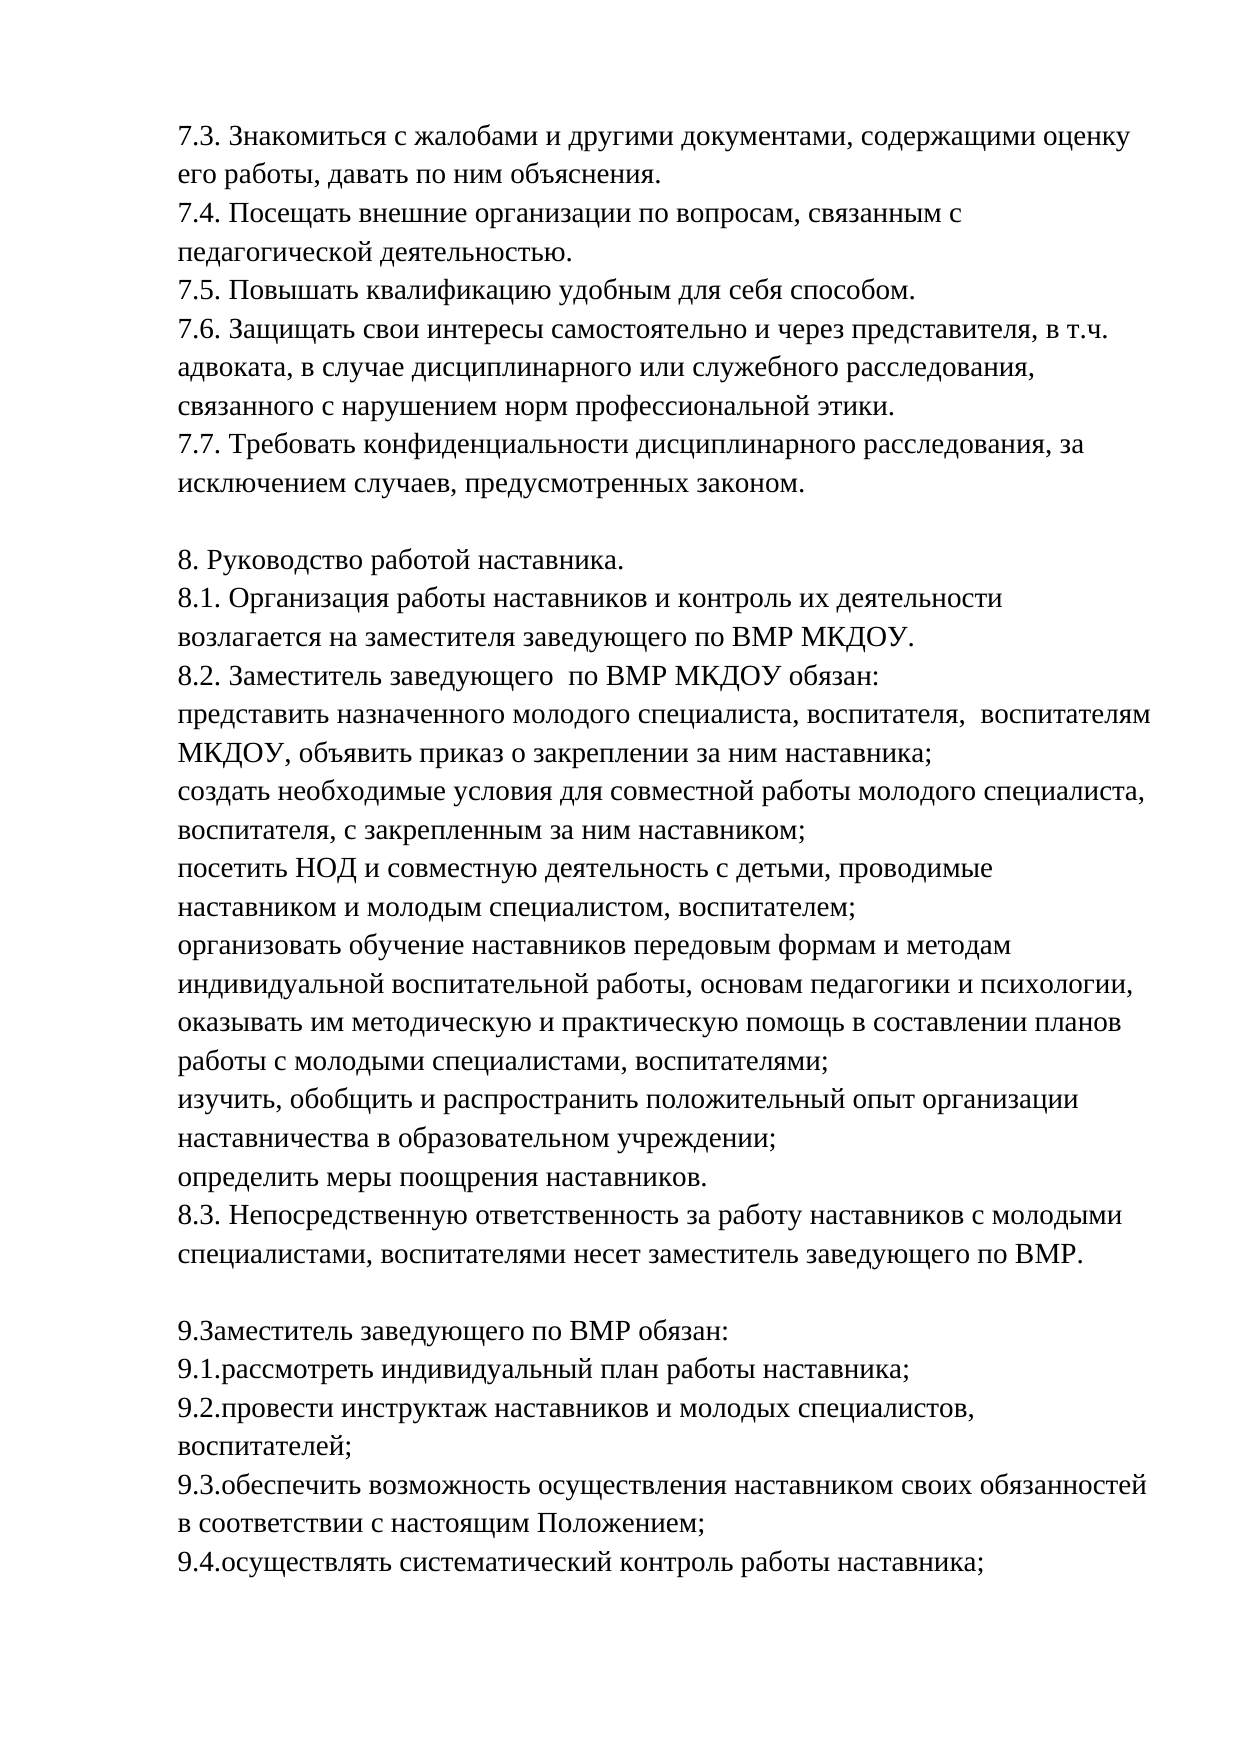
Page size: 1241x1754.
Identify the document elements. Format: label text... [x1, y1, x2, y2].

text 7.3. Знакомиться с жалобами и другими документами, содержащими оценку его работы, давать по ним объяснения. [177, 118, 1152, 190]
text создать необходимые условия для совместной работы молодого специалиста, воспитателя, с закрепленным за ним наставником; [177, 773, 1152, 845]
text 8.1. Организация работы наставников и контроль их деятельности возлагается на заместителя заведующего по ВМР МКДОУ. [177, 581, 1152, 653]
text 9.4.осуществлять систематический контроль работы наставника; [177, 1544, 1152, 1578]
text 9.2.провести инструктаж наставников и молодых специалистов, воспитателей; [177, 1390, 1152, 1462]
text 7.6. Защищать свои интересы самостоятельно и через представителя, в т.ч. адвоката, в случае дисциплинарного или служебного расследования, связанного с нарушением норм профессиональной этики. [177, 311, 1152, 421]
text 7.5. Повышать квалификацию удобным для себя способом. [177, 272, 1152, 306]
text 8. Руководство работой наставника. [177, 542, 1152, 576]
text 8.3. Непосредственную ответственность за работу наставников с молодыми специалистами, воспитателями несет заместитель заведующего по ВМР. [177, 1197, 1152, 1269]
text 7.4. Посещать внешние организации по вопросам, связанным с педагогической деятельностью. [177, 195, 1152, 267]
text 8.2. Заместитель заведующего по ВМР МКДОУ обязан: [177, 658, 1152, 691]
text организовать обучение наставников передовым формам и методам индивидуальной воспитательной работы, основам педагогики и психологии, оказывать им методическую и практическую помощь в составлении планов работы с молодыми специалистами, воспитателями; [177, 927, 1152, 1077]
text посетить НОД и совместную деятельность с детьми, проводимые наставником и молодым специалистом, воспитателем; [177, 850, 1152, 922]
text 9.Заместитель заведующего по ВМР обязан: [177, 1313, 1152, 1346]
text 7.7. Требовать конфиденциальности дисциплинарного расследования, за исключением случаев, предусмотренных законом. [177, 426, 1152, 498]
text 9.3.обеспечить возможность осуществления наставником своих обязанностей в соответствии с настоящим Положением; [177, 1467, 1152, 1539]
text определить меры поощрения наставников. [177, 1159, 1152, 1192]
text 9.1.рассмотреть индивидуальный план работы наставника; [177, 1351, 1152, 1385]
text изучить, обобщить и распространить положительный опыт организации наставничества в образовательном учреждении; [177, 1082, 1152, 1154]
text представить назначенного молодого специалиста, воспитателя, воспитателям МКДОУ, объявить приказ о закреплении за ним наставника; [177, 696, 1152, 768]
